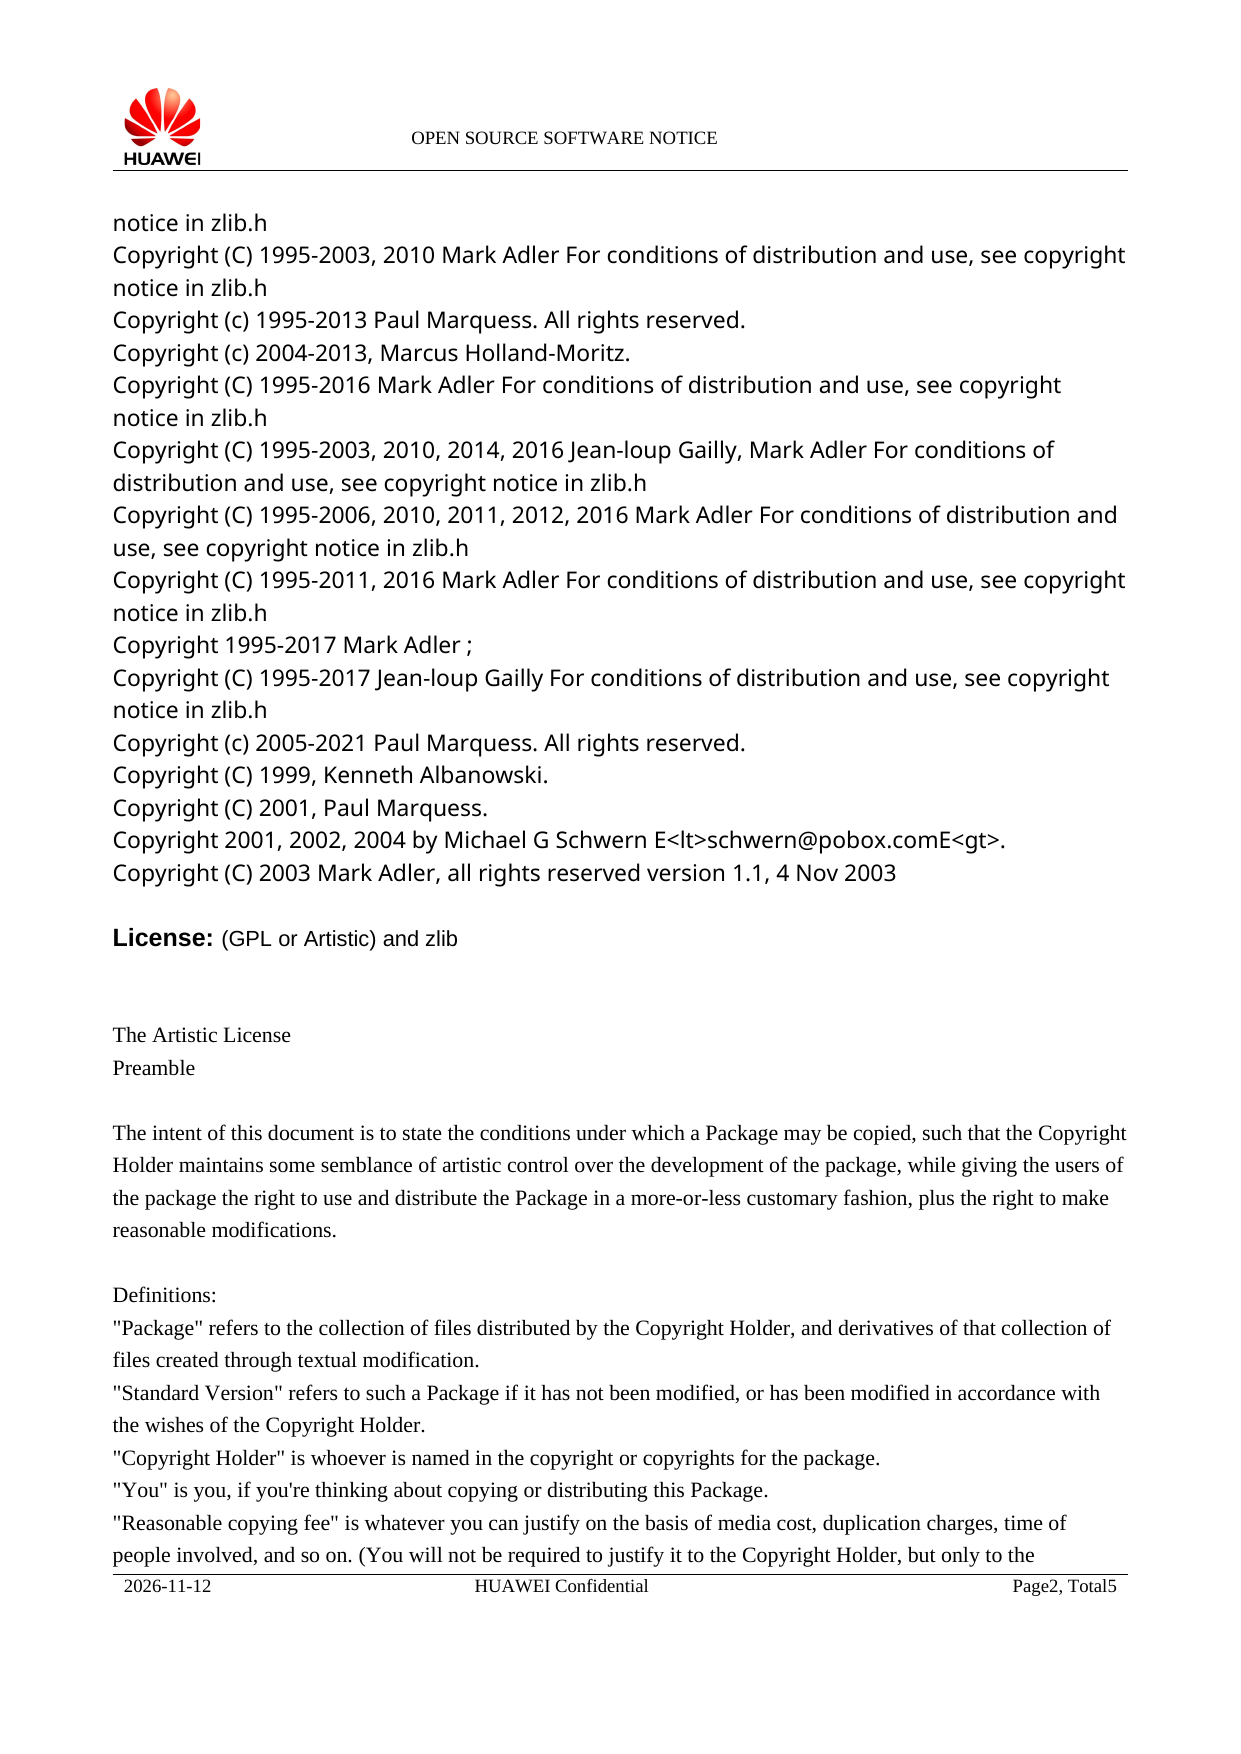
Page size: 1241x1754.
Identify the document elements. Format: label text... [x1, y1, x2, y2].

picture [124, 88, 201, 165]
text License: (GPL or Artistic) and zlib [112, 921, 1128, 954]
